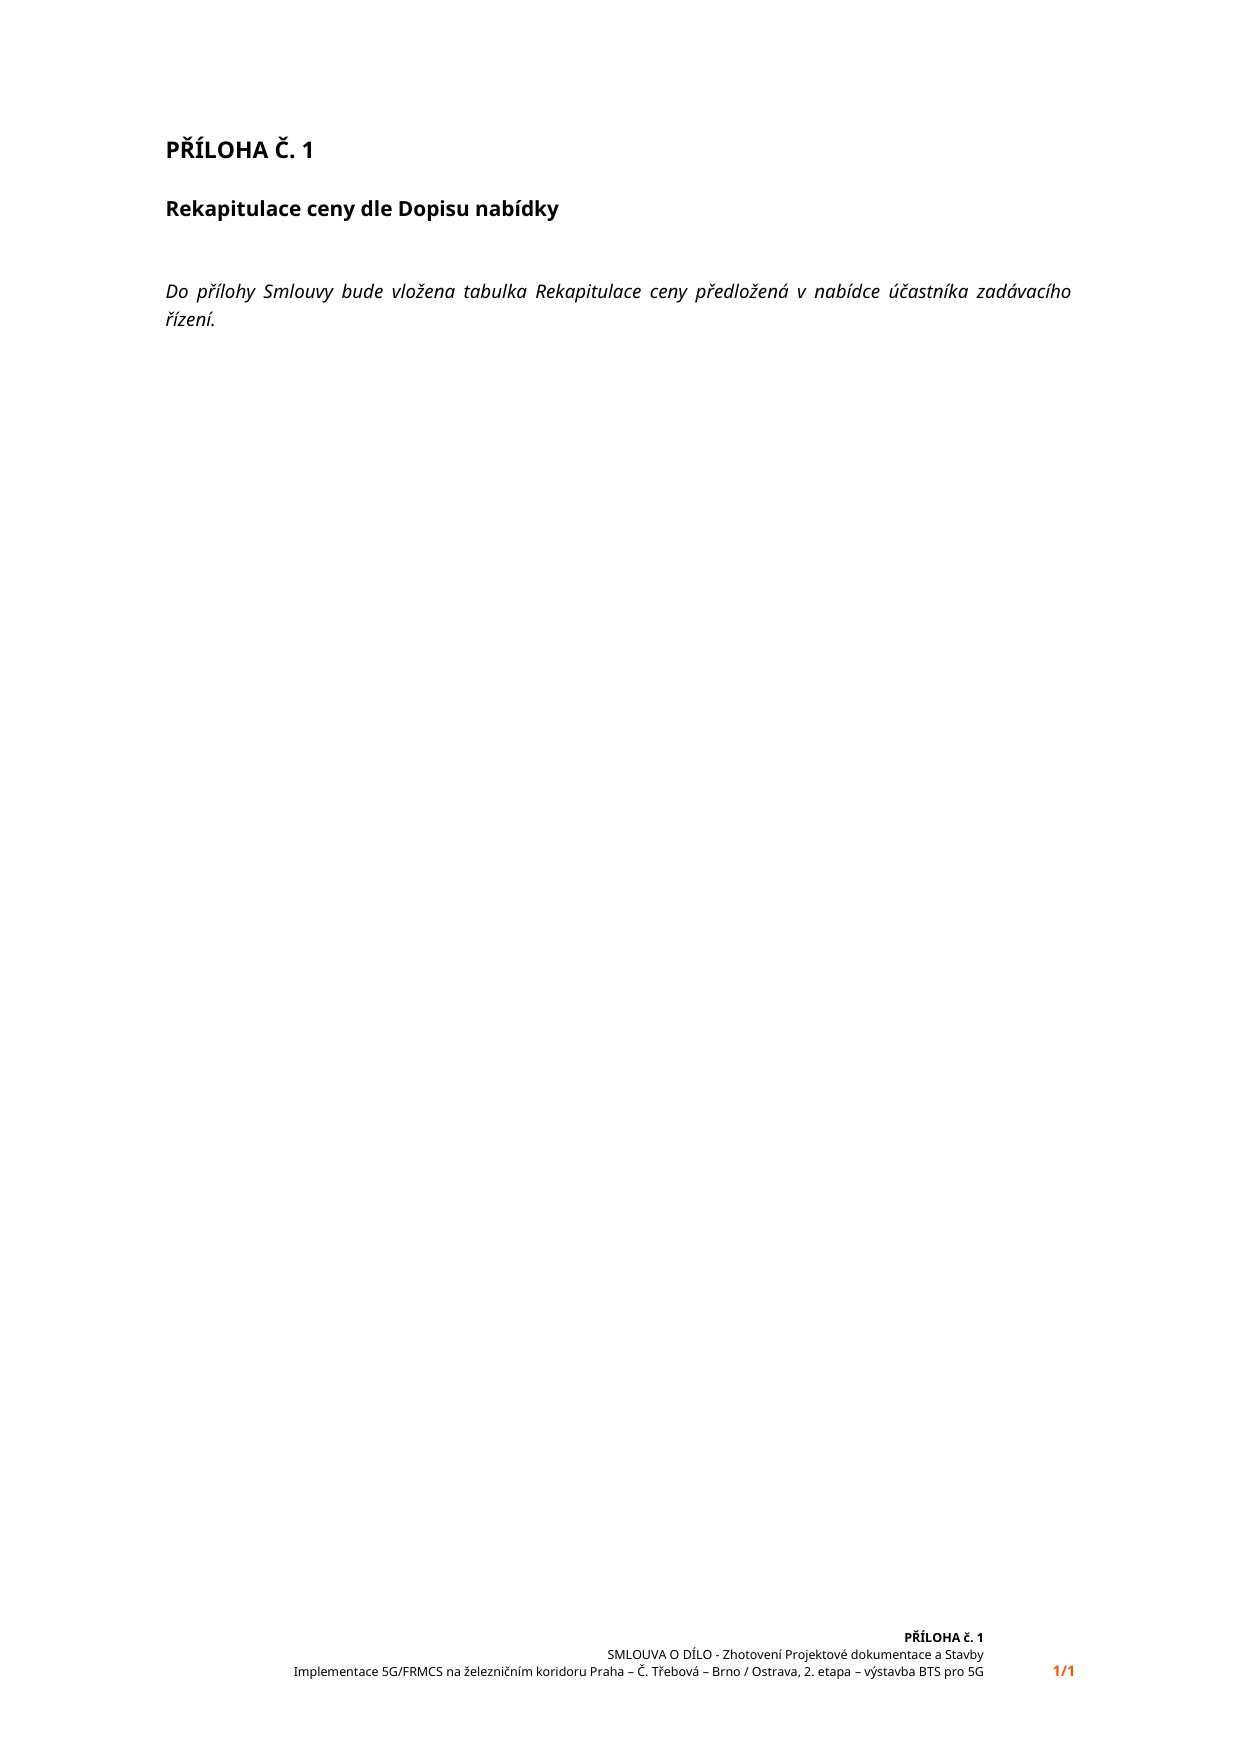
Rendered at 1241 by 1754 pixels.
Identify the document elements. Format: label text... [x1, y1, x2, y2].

text Do přílohy Smlouvy bude vložena tabulka Rekapitulace ceny předložená v nabídce účastníka zadávacího řízení. [165, 278, 1075, 331]
text Rekapitulace ceny dle Dopisu nabídky [165, 194, 1075, 222]
text Příloha č. 1 [165, 134, 1075, 166]
